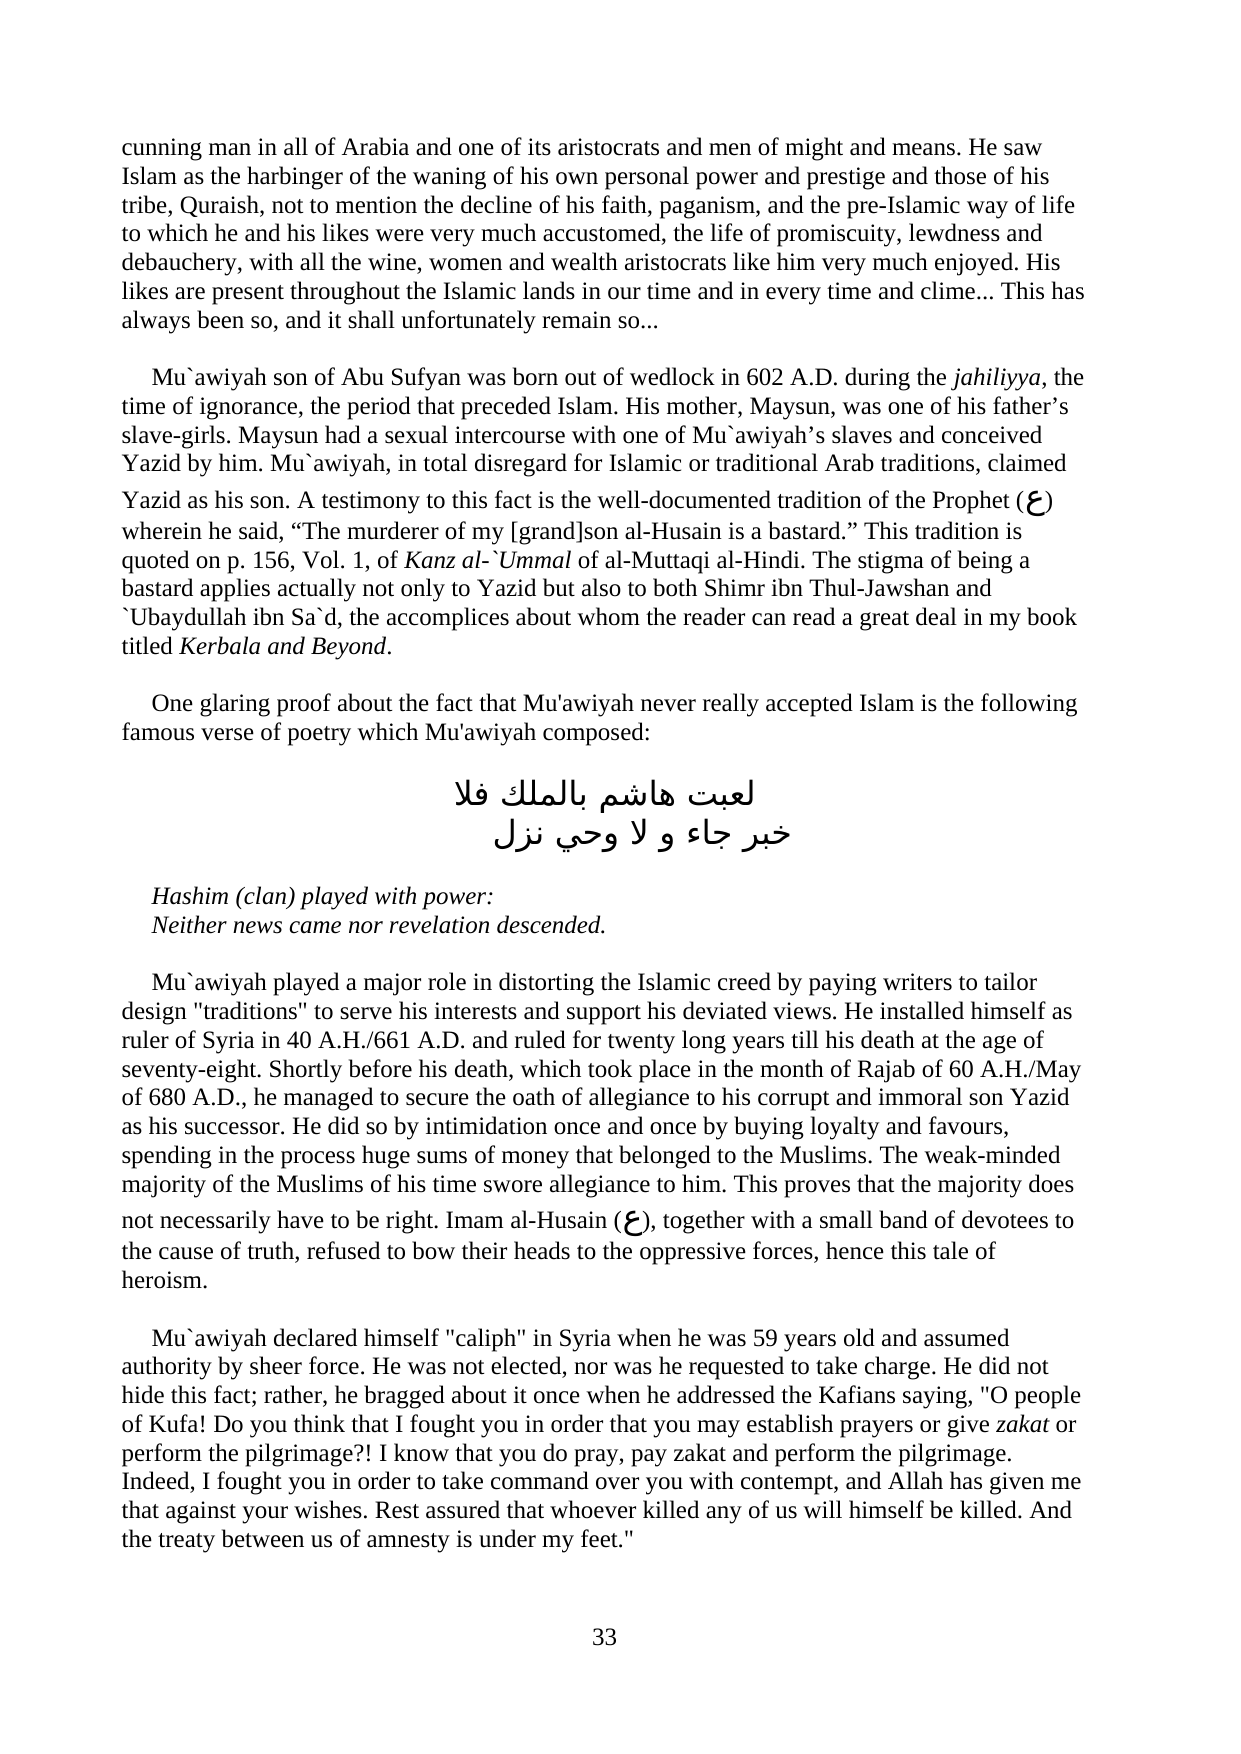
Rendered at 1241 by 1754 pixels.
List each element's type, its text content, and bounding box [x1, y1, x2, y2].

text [121, 132, 1087, 333]
text Mu`awiyah son of Abu Sufyan was born out of wedlock in 602 A.D. during the jahiliyya, the time of ignorance, the period that preceded Islam. His mother, Maysun, was one of his father’s slave-girls. Maysun had a sexual intercourse with one of Mu`awiyah’s slaves and conceived Yazid by him. Mu`awiyah, in total disregard for Islamic or traditional Arab traditions, claimed Yazid as his son. A testimony to this fact is the well-documented tradition of the Prophet (ﻉ) wherein he said, “The murderer of my [grand]son al-Husain is a bastard.” This tradition is quoted on p. 156, Vol. 1, of Kanz al-`Ummal of al-Muttaqi al-Hindi. The stigma of being a bastard applies actually not only to Yazid but also to both Shimr ibn Thul-Jawshan and `Ubaydullah ibn Sa`d, the accomplices about whom the reader can read a great deal in my book titled Kerbala and Beyond. [121, 362, 1087, 660]
text Mu`awiyah declared himself "caliph" in Syria when he was 59 years old and assumed authority by sheer force. He was not elected, nor was he requested to take charge. He did not hide this fact; rather, he bragged about it once when he addressed the Kafians saying, "O people of Kufa! Do you think that I fought you in order that you may establish prayers or give zakat or perform the pilgrimage?! I know that you do pray, pay zakat and perform the pilgrimage. Indeed, I fought you in order to take command over you with contempt, and Allah has given me that against your wishes. Rest assured that whoever killed any of us will himself be killed. And the treaty between us of amnesty is under my feet." [121, 1323, 1087, 1553]
text Neither news came nor revelation descended. [121, 910, 1087, 939]
text لعبت هاشم بالملك فلا [121, 775, 1087, 814]
text One glaring proof about the fact that Mu'awiyah never really accepted Islam is the following famous verse of poetry which Mu'awiyah composed: [121, 688, 1087, 746]
text Mu`awiyah played a major role in distorting the Islamic creed by paying writers to tailor design "traditions" to serve his interests and support his deviated views. He installed himself as ruler of Syria in 40 A.H./661 A.D. and ruled for twenty long years till his death at the age of seventy-eight. Shortly before his death, which took place in the month of Rajab of 60 A.H./May of 680 A.D., he managed to secure the oath of allegiance to his corrupt and immoral son Yazid as his successor. He did so by intimidation once and once by buying loyalty and favours, spending in the process huge sums of money that belonged to the Muslims. The weak-minded majority of the Muslims of his time swore allegiance to him. This proves that the majority does not necessarily have to be right. Imam al-Husain (ﻉ), together with a small band of devotees to the cause of truth, refused to bow their heads to the oppressive forces, hence this tale of heroism. [121, 967, 1087, 1294]
text Hashim (clan) played with power: [121, 881, 1087, 910]
text خبر جاء و لا وحي نزل [121, 814, 1087, 852]
